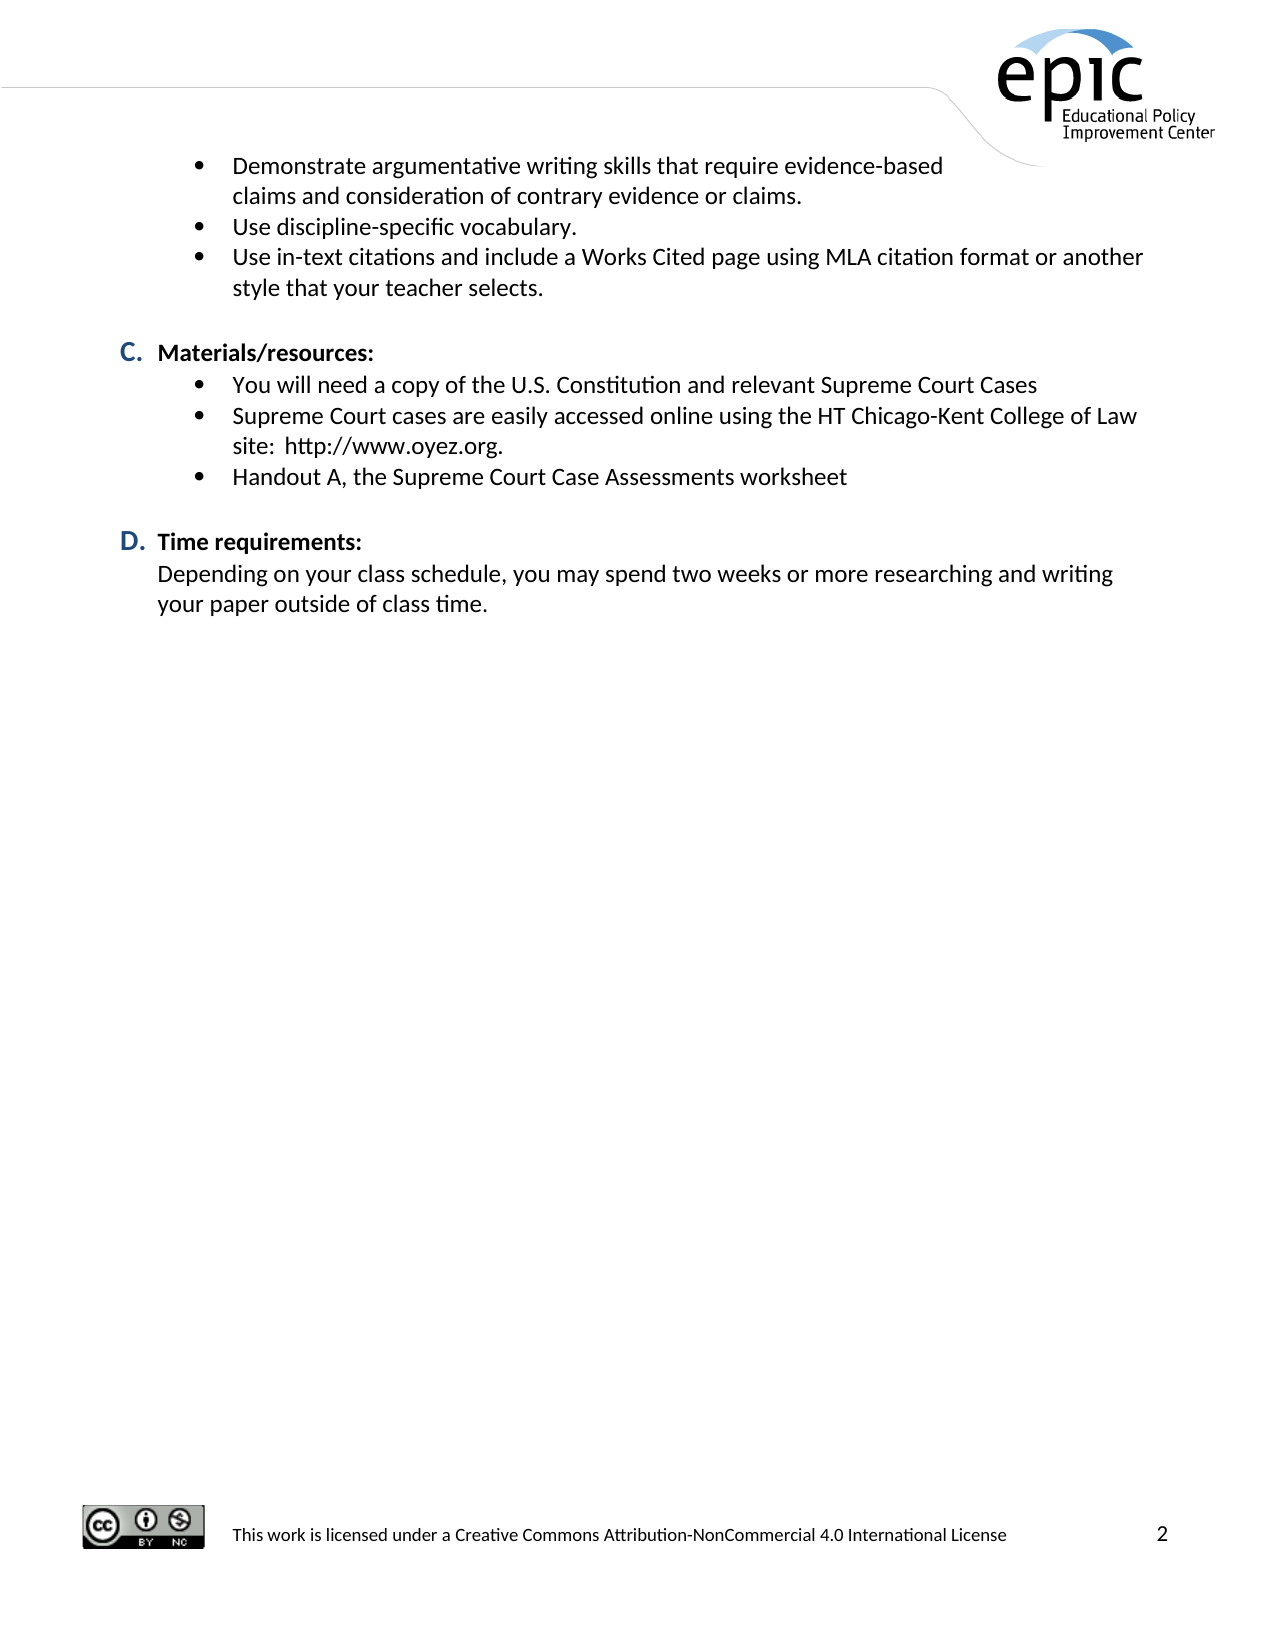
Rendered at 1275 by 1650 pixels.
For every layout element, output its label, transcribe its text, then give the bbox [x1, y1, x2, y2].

list Materials/resources: [120, 333, 1155, 369]
list You will need a copy of the U.S. Constitution and relevant Supreme Court Cases [195, 369, 1155, 399]
list Use discipline-specific vocabulary. [195, 211, 1155, 242]
list Demonstrate argumentative writing skills that require evidence-based claims and consideration of contrary evidence or claims. [195, 150, 1155, 211]
list Time requirements: [120, 522, 1155, 558]
list Use in-text citations and include a Works Cited page using MLA citation format or another style that your teacher selects. [195, 242, 1155, 303]
text Depending on your class schedule, you may spend two weeks or more researching and writing your paper outside of class time. [157, 558, 1155, 619]
picture [82, 1505, 205, 1549]
picture [0, 28, 1271, 166]
list Supreme Court cases are easily accessed online using the HT Chicago-Kent College of Law site: http://www.oyez.org. [195, 400, 1155, 461]
list Handout A, the Supreme Court Case Assessments worksheet [195, 461, 1155, 492]
